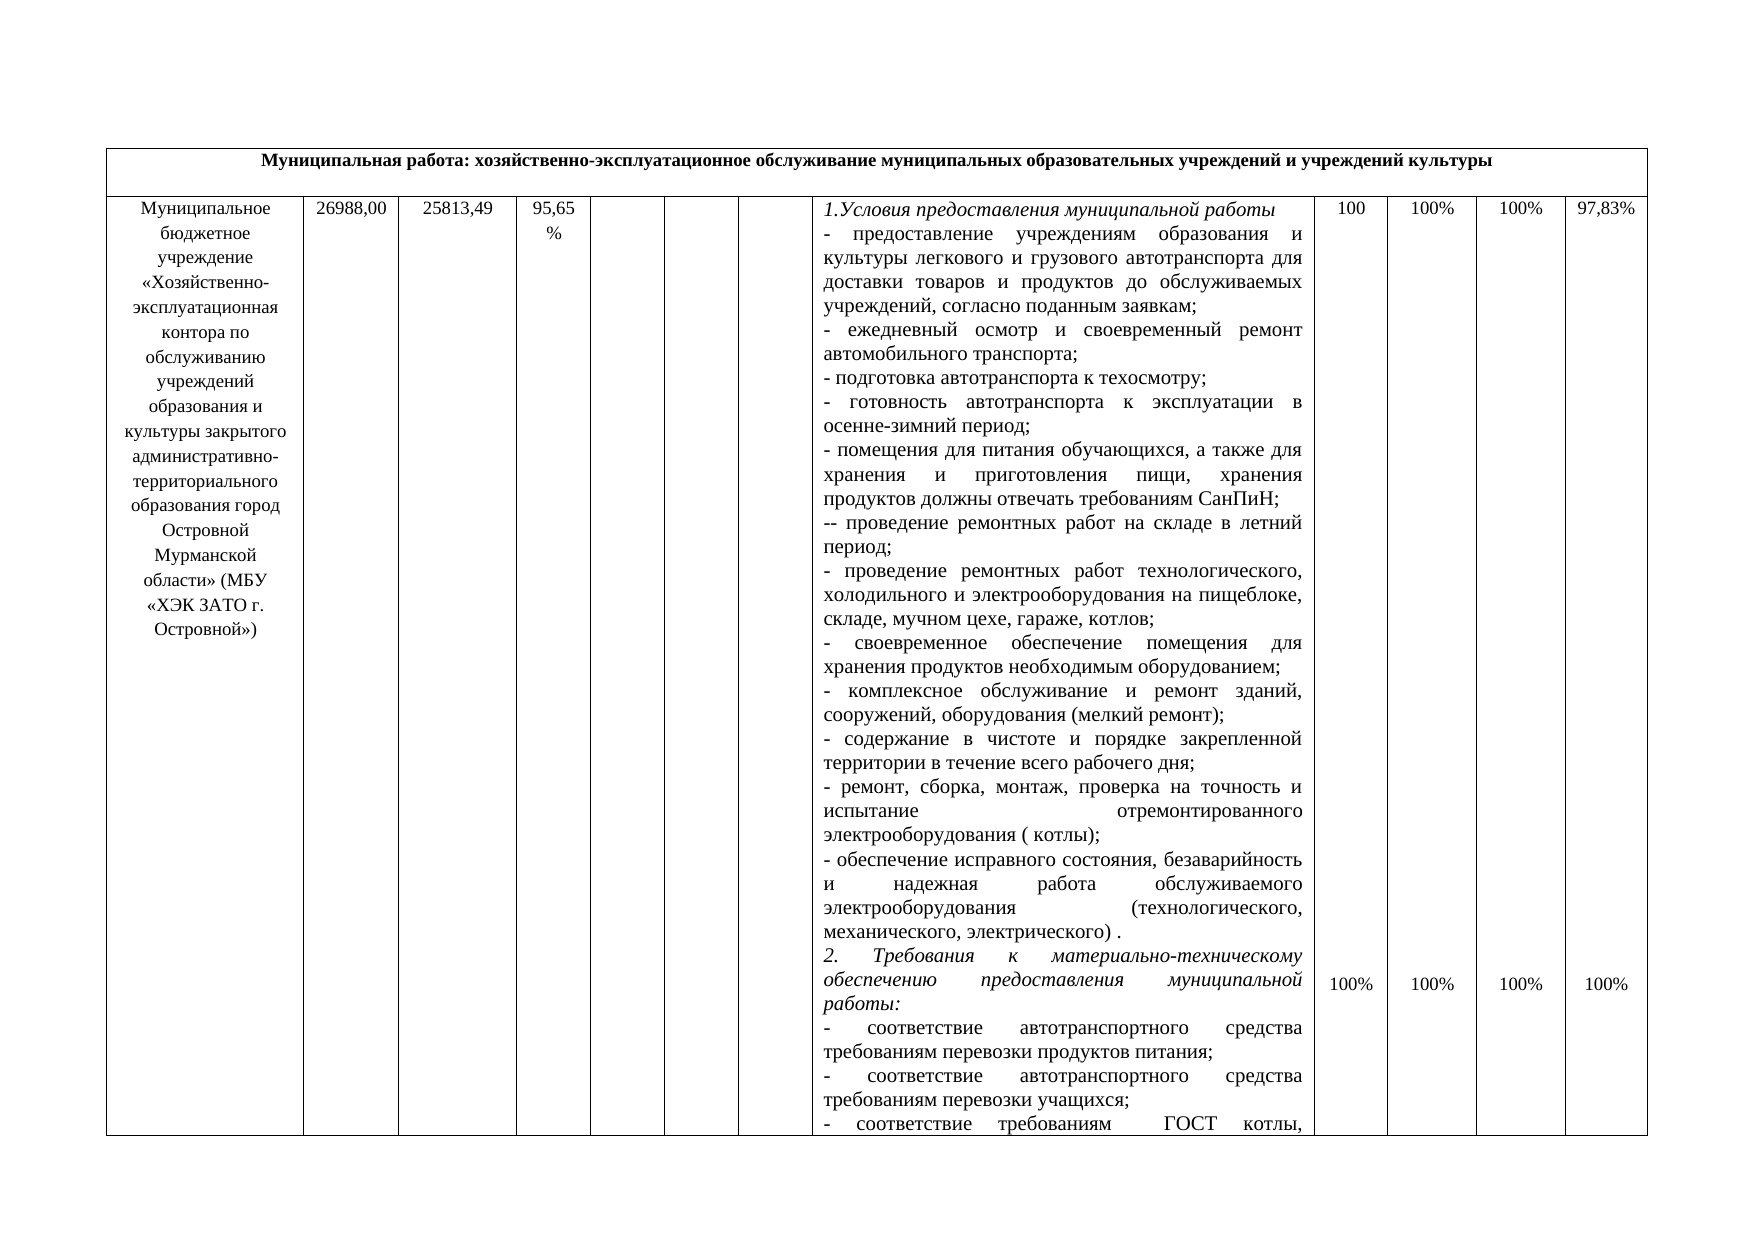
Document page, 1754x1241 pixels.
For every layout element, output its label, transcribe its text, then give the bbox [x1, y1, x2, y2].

table_cell [665, 197, 738, 1135]
table_cell [739, 197, 812, 1135]
table_cell 25813,49 [399, 197, 516, 1135]
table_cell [1477, 197, 1565, 1135]
table_cell 26988,00 [304, 197, 398, 1135]
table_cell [813, 197, 1314, 1135]
table_cell 95,65% [517, 197, 590, 1135]
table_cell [1566, 197, 1647, 1135]
table_cell [591, 197, 664, 1135]
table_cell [1315, 197, 1387, 1135]
table_cell Муниципальная работа: хозяйственно-эксплуатационное обслуживание муниципальных образовательных учреждений и учреждений культуры [107, 149, 1647, 196]
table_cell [1388, 197, 1476, 1135]
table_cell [107, 197, 303, 1135]
